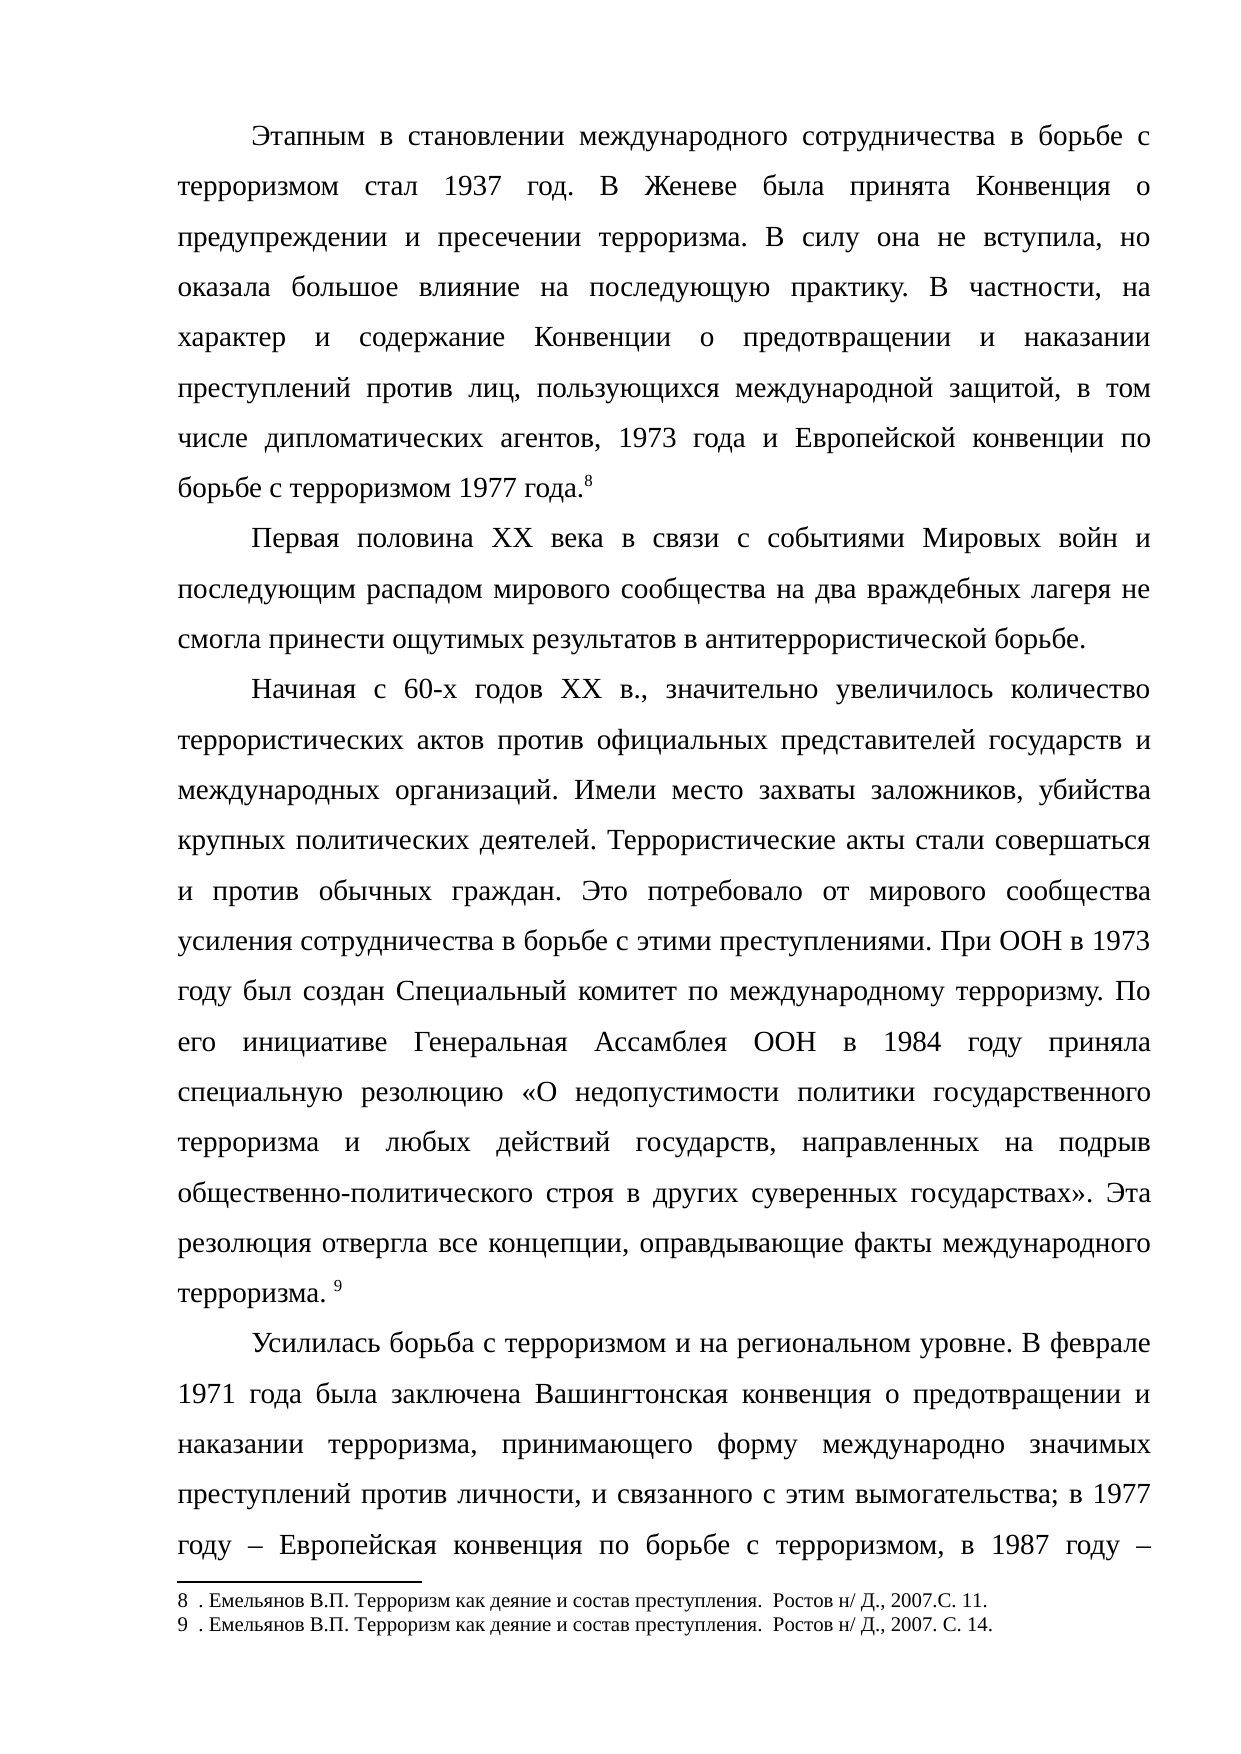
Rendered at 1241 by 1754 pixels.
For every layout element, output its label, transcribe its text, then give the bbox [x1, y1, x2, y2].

text Этапным в становлении международного сотрудничества в борьбе с терроризмом стал 1937 год. В Женеве была принята Конвенция о предупреждении и пресечении терроризма. В силу она не вступила, но оказала большое влияние на последующую практику. В частности, на характер и содержание Конвенции о предотвращении и наказании преступлений против лиц, пользующихся международной защитой, в том числе дипломатических агентов, 1973 года и Европейской конвенции по борьбе с терроризмом 1977 года. [177, 118, 1152, 504]
text Начиная с 60-х годов ХХ в., значительно увеличилось количество террористических актов против официальных представителей государств и международных организаций. Имели место захваты заложников, убийства крупных политических деятелей. Террористические акты стали совершаться и против обычных граждан. Это потребовало от мирового сообщества усиления сотрудничества в борьбе с этими преступлениями. При ООН в 1973 году был создан Специальный комитет по международному терроризму. По его инициативе Генеральная Ассамблея ООН в 1984 году приняла специальную резолюцию «О недопустимости политики государственного терроризма и любых действий государств, направленных на подрыв общественно-политического строя в других суверенных государствах». Эта резолюция отвергла все концепции, оправдывающие факты международного терроризма. [177, 672, 1152, 1309]
text Первая половина ХХ века в связи с событиями Мировых войн и последующим распадом мирового сообщества на два враждебных лагеря не смогла принести ощутимых результатов в антитеррористической борьбе. [177, 521, 1152, 655]
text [177, 1326, 1152, 1560]
